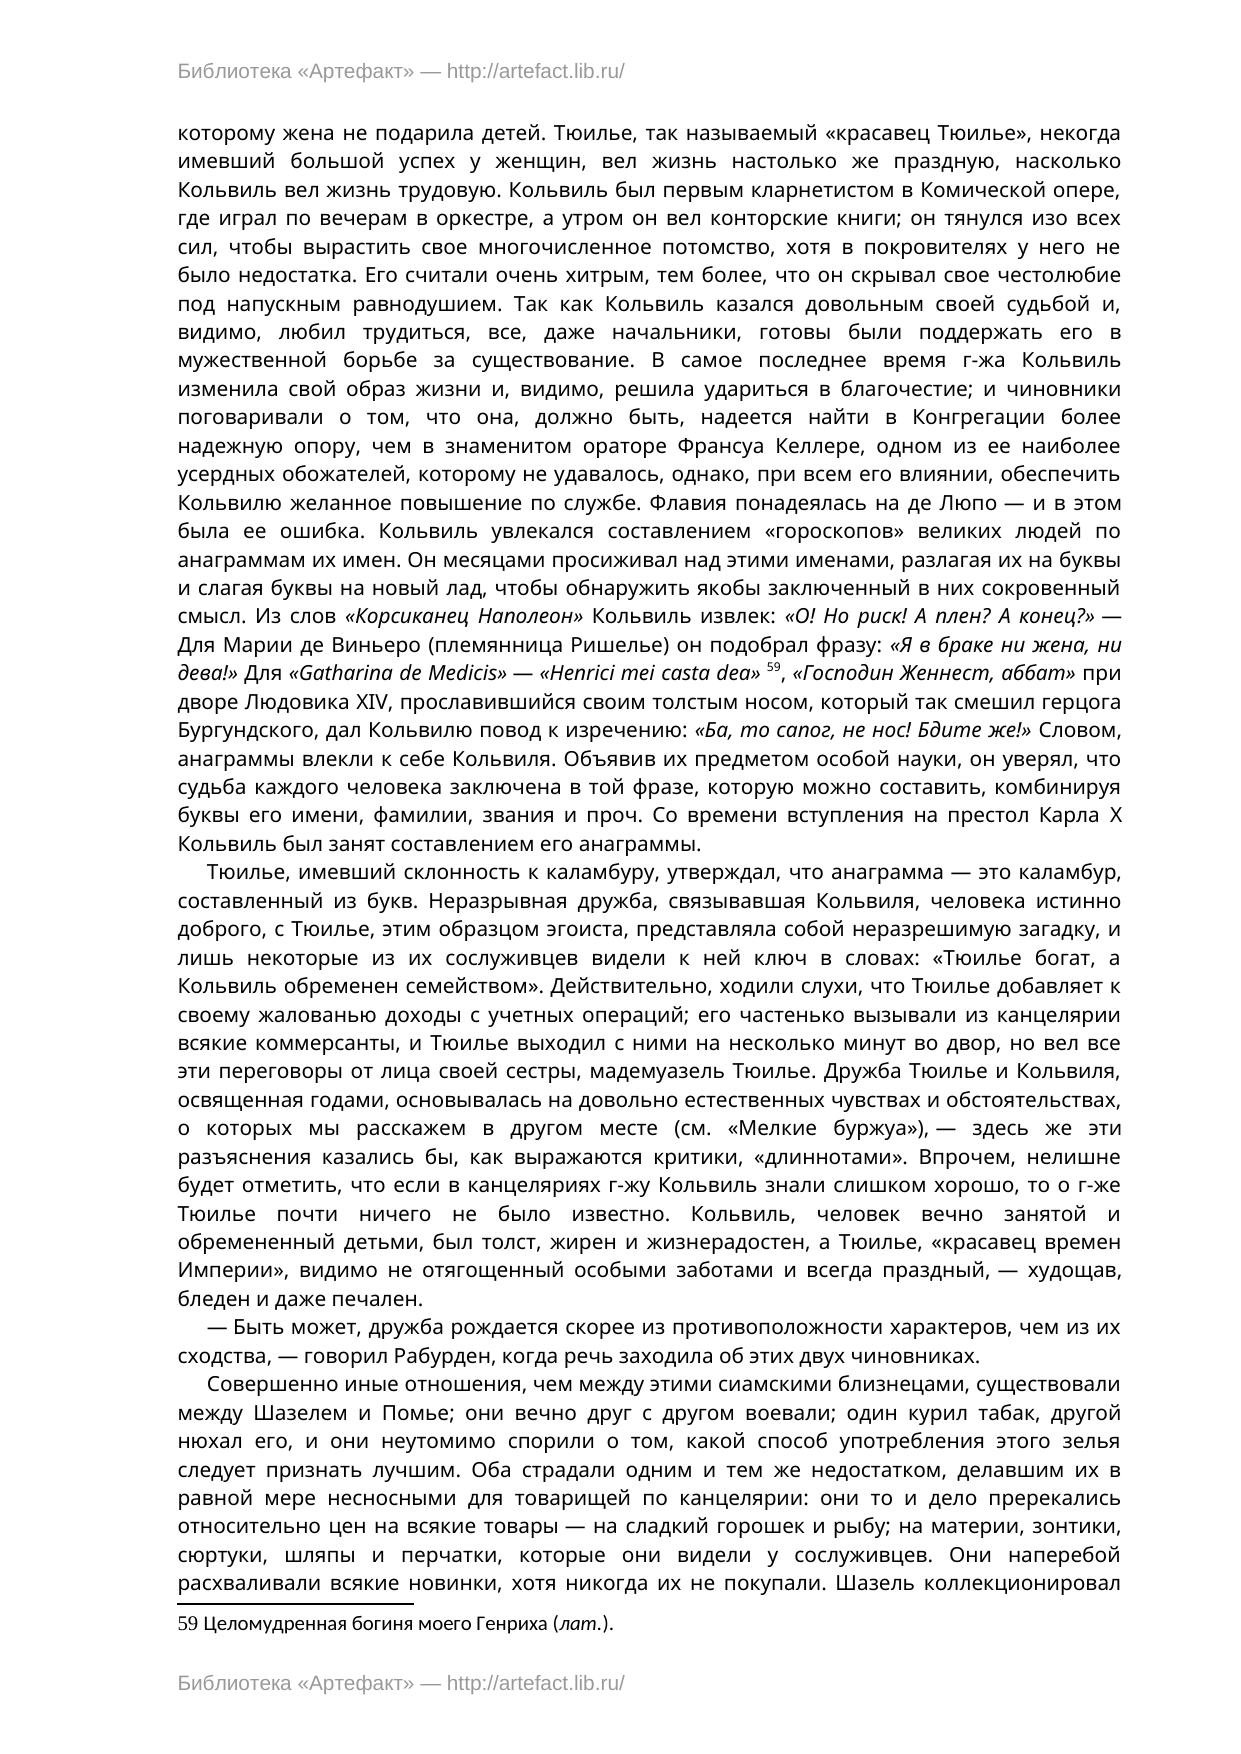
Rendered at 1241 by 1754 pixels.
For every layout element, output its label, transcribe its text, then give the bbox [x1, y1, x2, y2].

text Тюилье, имевший склонность к каламбуру, утверждал, что анаграмма — это каламбур, составленный из букв. Неразрывная дружба, связывавшая Кольвиля, человека истинно доброго, с Тюилье, этим образцом эгоиста, представляла собой неразрешимую загадку, и лишь некоторые из их сослуживцев видели к ней ключ в словах: «Тюилье богат, а Кольвиль обременен семейством». Действительно, ходили слухи, что Тюилье добавляет к своему жалованью доходы с учетных операций; его частенько вызывали из канцелярии всякие коммерсанты, и Тюилье выходил с ними на несколько минут во двор, но вел все эти переговоры от лица своей сестры, мадемуазель Тюилье. Дружба Тюилье и Кольвиля, освященная годами, основывалась на довольно естественных чувствах и обстоятельствах, о которых мы расскажем в другом месте (см. «Мелкие буржуа»), — здесь же эти разъяснения казались бы, как выражаются критики, «длиннотами». Впрочем, нелишне будет отметить, что если в канцеляриях г-жу Кольвиль знали слишком хорошо, то о г-же Тюилье почти ничего не было известно. Кольвиль, человек вечно занятой и обремененный детьми, был толст, жирен и жизнерадостен, а Тюилье, «красавец времен Империи», видимо не отягощенный особыми заботами и всегда праздный, — худощав, бледен и даже печален. [177, 857, 1122, 1312]
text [177, 1369, 1122, 1597]
text — Быть может, дружба рождается скорее из противоположности характеров, чем из их сходства, — говорил Рабурден, когда речь заходила об этих двух чиновниках. [177, 1312, 1122, 1369]
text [177, 118, 1122, 857]
